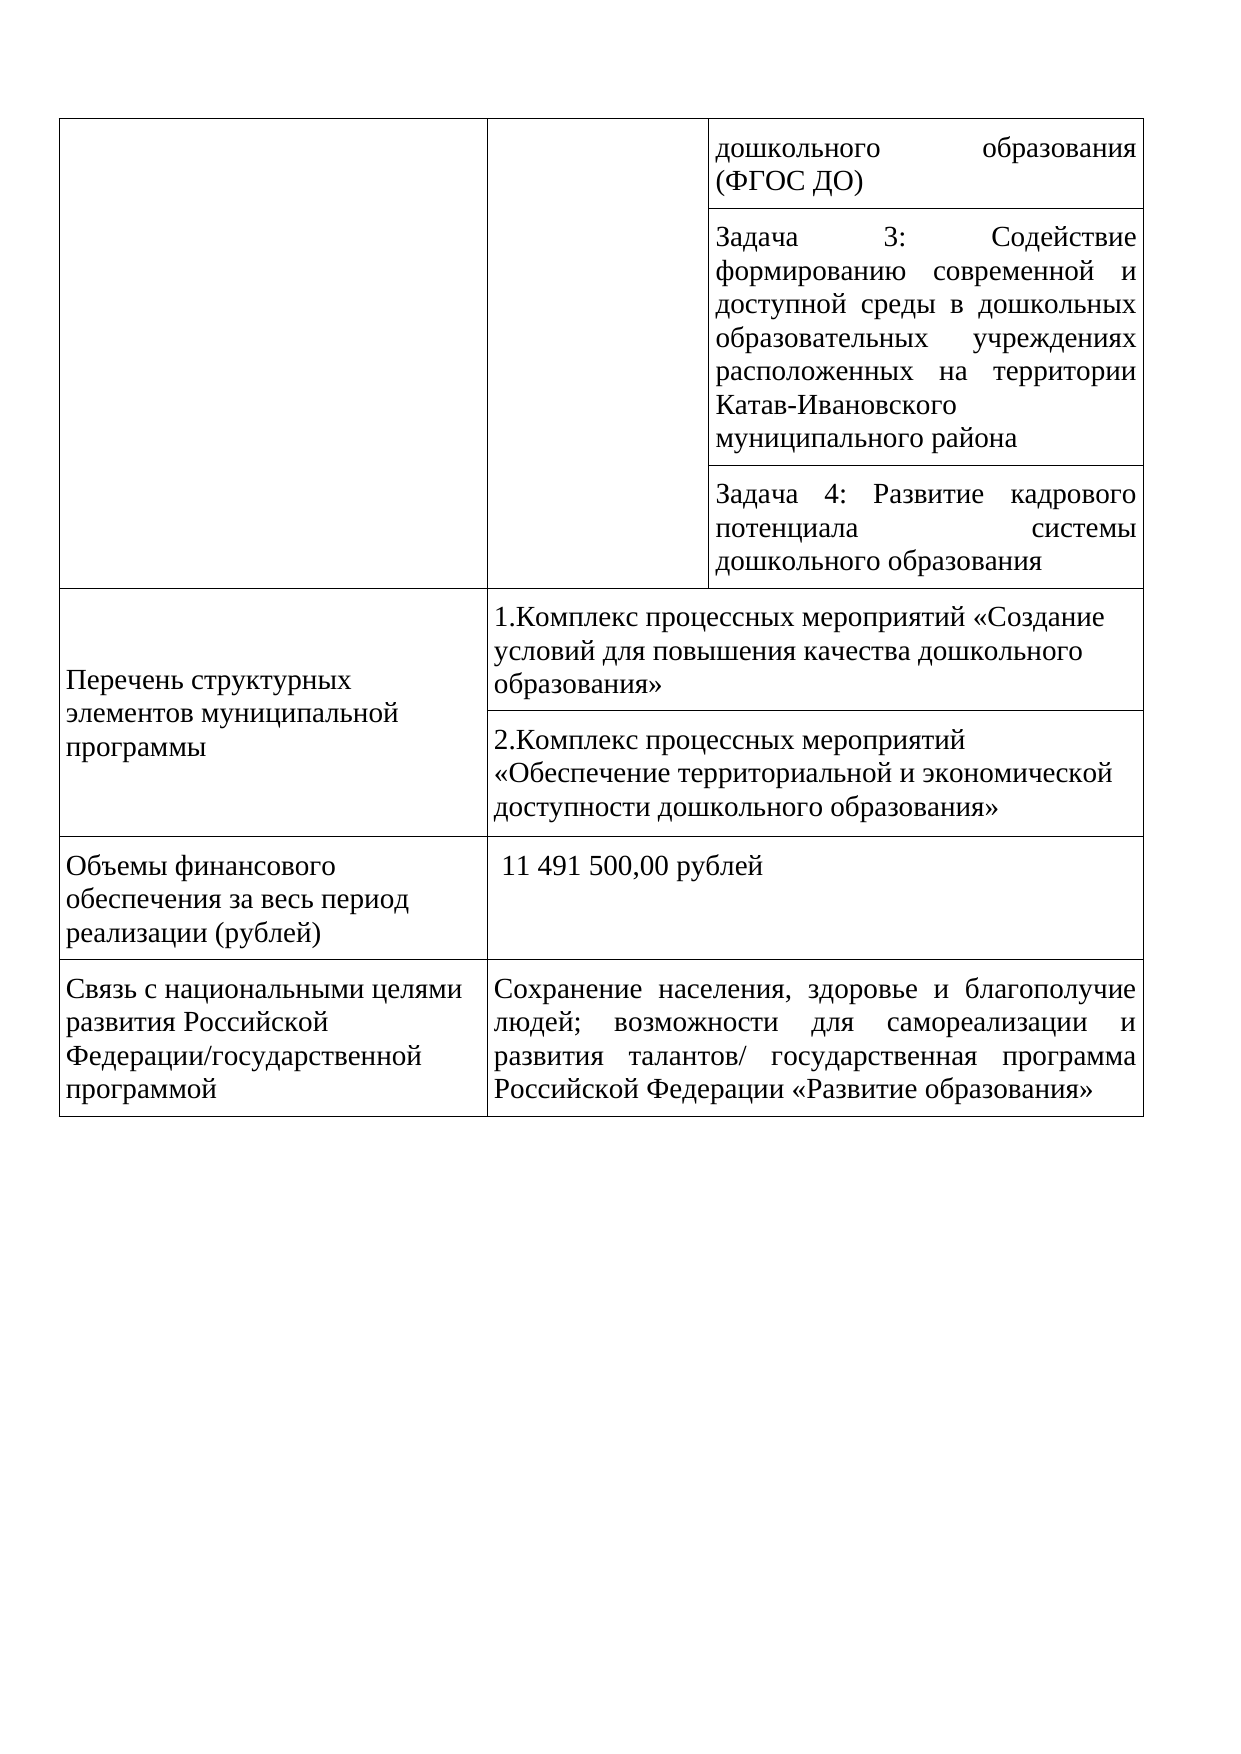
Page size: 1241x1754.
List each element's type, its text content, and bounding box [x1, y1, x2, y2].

table_cell 11 491 500,00 рублей [488, 837, 1143, 959]
table_cell Сохранение населения, здоровье и благополучие людей; возможности для самореализации и развития талантов/ государственная программа Российской Федерации «Развитие образования» [488, 960, 1143, 1116]
table_cell 2.Комплекс процессных мероприятий «Обеспечение территориальной и экономической доступности дошкольного образования» [488, 711, 1143, 836]
table_cell Связь с национальными целями развития Российской Федерации/государственной программой [60, 960, 487, 1116]
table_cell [709, 119, 1143, 207]
table_cell Задача 3: Содействие формированию современной и доступной среды в дошкольных образовательных учреждениях расположенных на территории Катав-Ивановского муниципального района [709, 209, 1143, 464]
table_cell Перечень структурных элементов муниципальной программы [60, 589, 487, 836]
table_cell 1.Комплекс процессных мероприятий «Создание условий для повышения качества дошкольного образования» [488, 589, 1143, 710]
table_cell Задача 4: Развитие кадрового потенциала системы дошкольного образования [709, 466, 1143, 587]
table_cell Объемы финансового обеспечения за весь период реализации (рублей) [60, 837, 487, 959]
